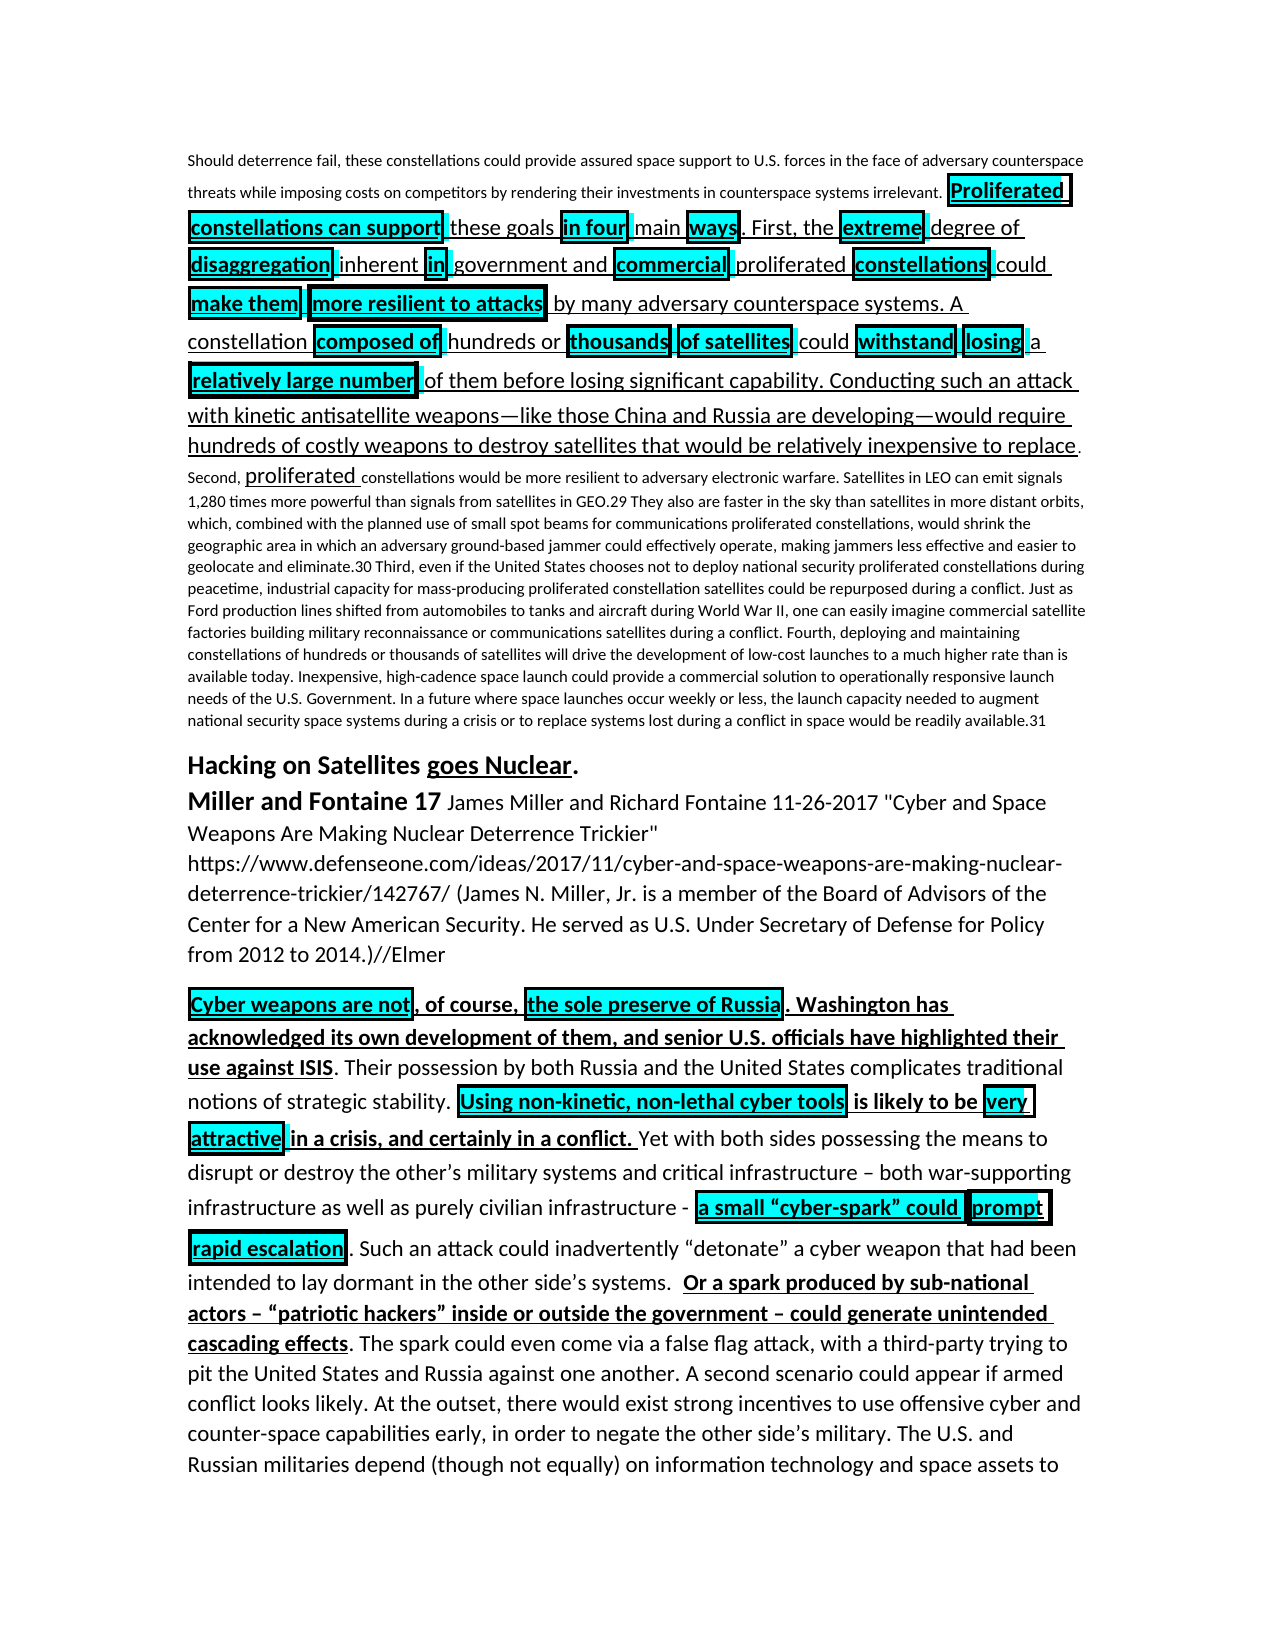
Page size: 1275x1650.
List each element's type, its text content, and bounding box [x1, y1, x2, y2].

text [187, 987, 1087, 1478]
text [187, 150, 1087, 730]
text Miller and Fontaine 17 James Miller and Richard Fontaine 11-26-2017 "Cyber and Space Weapons Are Making Nuclear Deterrence Trickier" https://www.defenseone.com/ideas/2017/11/cyber-and-space-weapons-are-making-nuclear-deterrence-trickier/142767/ (James N. Miller, Jr. is a member of the Board of Advisors of the Center for a New American Security. He served as U.S. Under Secretary of Defense for Policy from 2012 to 2014.)//Elmer [187, 784, 1087, 968]
subtitle Hacking on Satellites goes Nuclear. [187, 748, 1087, 781]
